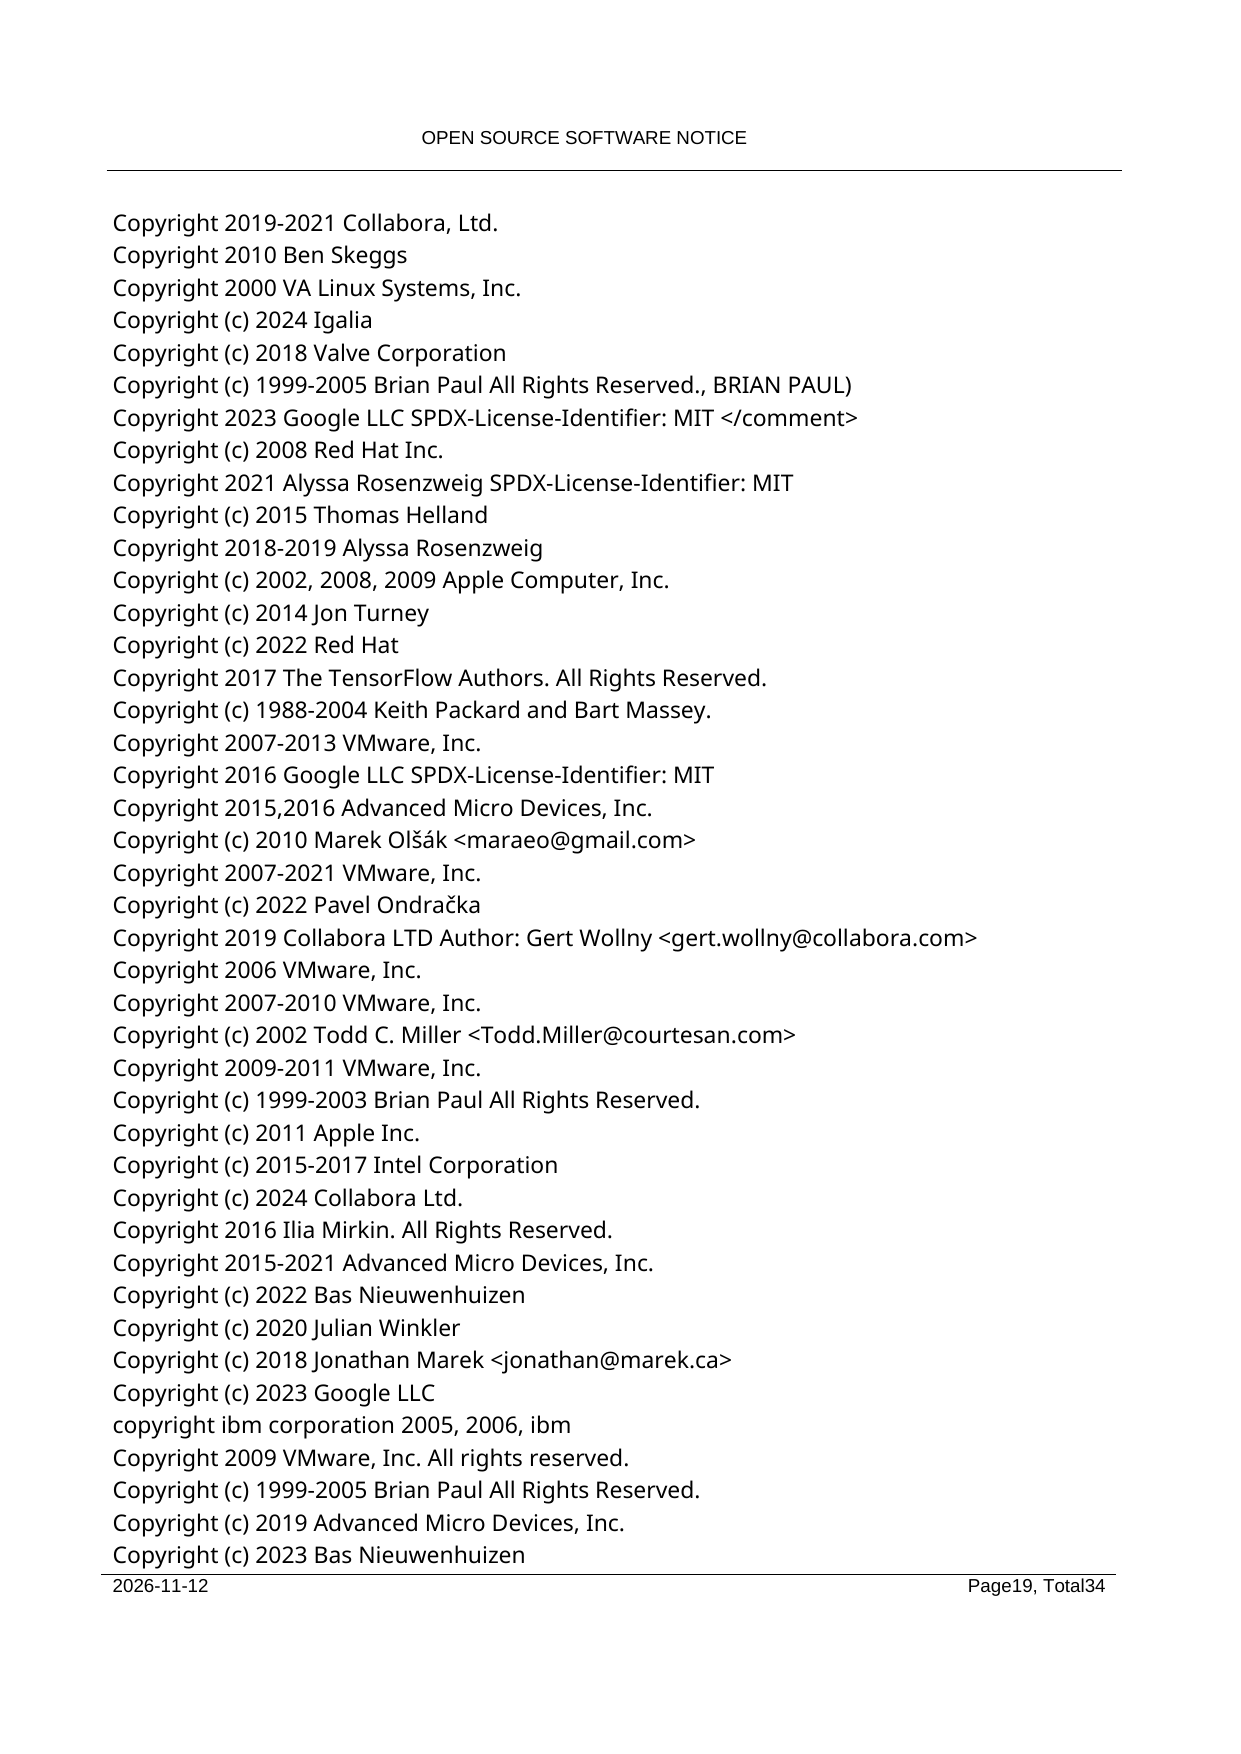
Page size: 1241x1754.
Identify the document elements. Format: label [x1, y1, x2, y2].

text [112, 206, 1128, 1571]
